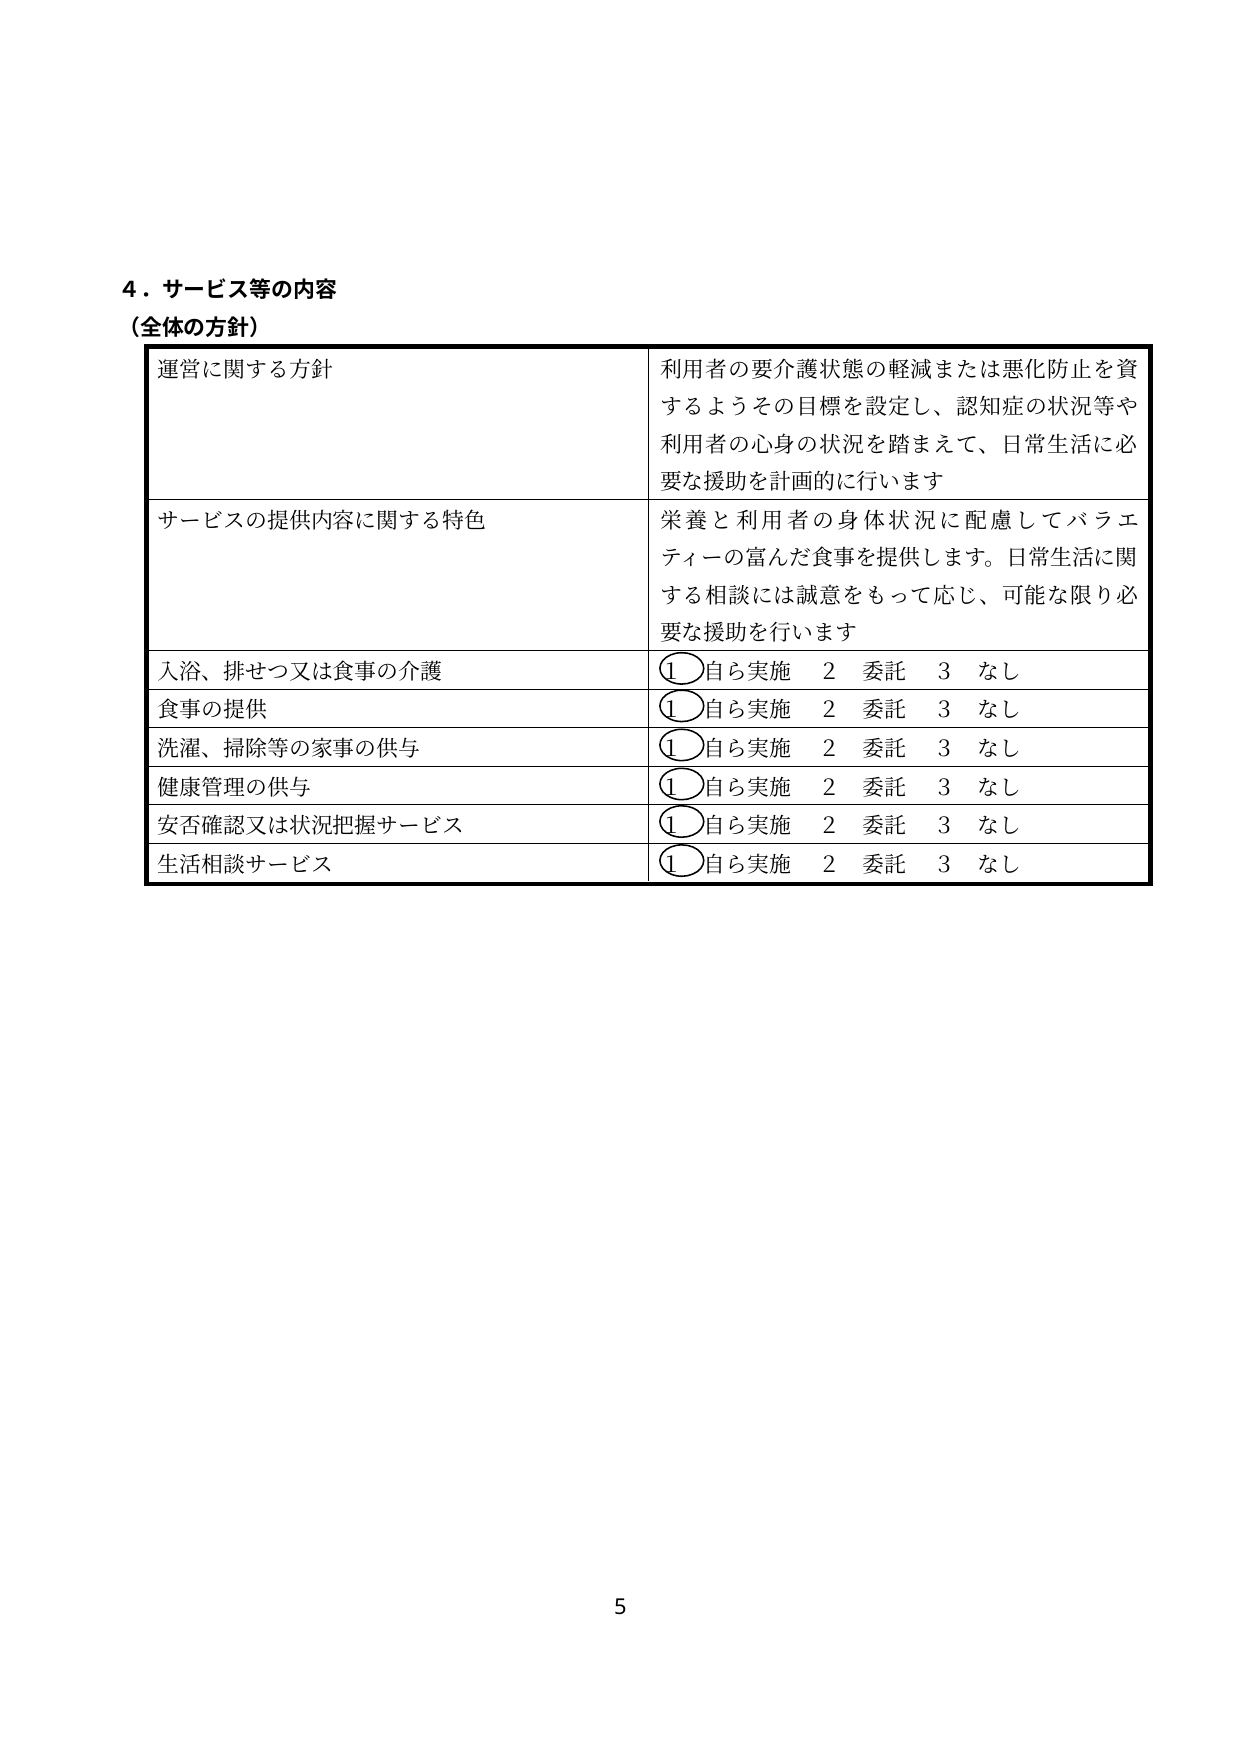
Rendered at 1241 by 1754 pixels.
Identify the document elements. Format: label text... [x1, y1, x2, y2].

table_cell 健康管理の供与 [149, 767, 648, 804]
table_cell 食事の提供 [149, 690, 648, 727]
table_header 利用者の要介護状態の軽減または悪化防止を資するようその目標を設定し、認知症の状況等や利用者の心身の状況を踏まえて、日常生活に必要な援助を計画的に行います [649, 349, 1148, 499]
table_cell サービスの提供内容に関する特色 [149, 500, 648, 650]
table_cell 入浴、排せつ又は食事の介護 [149, 651, 648, 689]
table_cell １ 自ら実施 ２ 委託 ３ なし [649, 690, 1148, 727]
text ４．サービス等の内容 [118, 269, 1122, 307]
table_cell １ 自ら実施 ２ 委託 ３ なし [649, 651, 1148, 689]
table_header 運営に関する方針 [149, 349, 648, 499]
table_cell 洗濯、掃除等の家事の供与 [149, 728, 648, 766]
table_cell １ 自ら実施 ２ 委託 ３ なし [649, 767, 1148, 804]
table_cell 栄養と利用者の身体状況に配慮してバラエティーの富んだ食事を提供します。日常生活に関する相談には誠意をもって応じ、可能な限り必要な援助を行います [649, 500, 1148, 650]
table_cell １ 自ら実施 ２ 委託 ３ なし [649, 805, 1148, 843]
text （全体の方針） [118, 307, 1122, 344]
table_cell １ 自ら実施 ２ 委託 ３ なし [649, 844, 1148, 881]
table_cell 安否確認又は状況把握サービス [149, 805, 648, 843]
table_cell 生活相談サービス [149, 844, 648, 881]
table_cell １ 自ら実施 ２ 委託 ３ なし [649, 728, 1148, 766]
